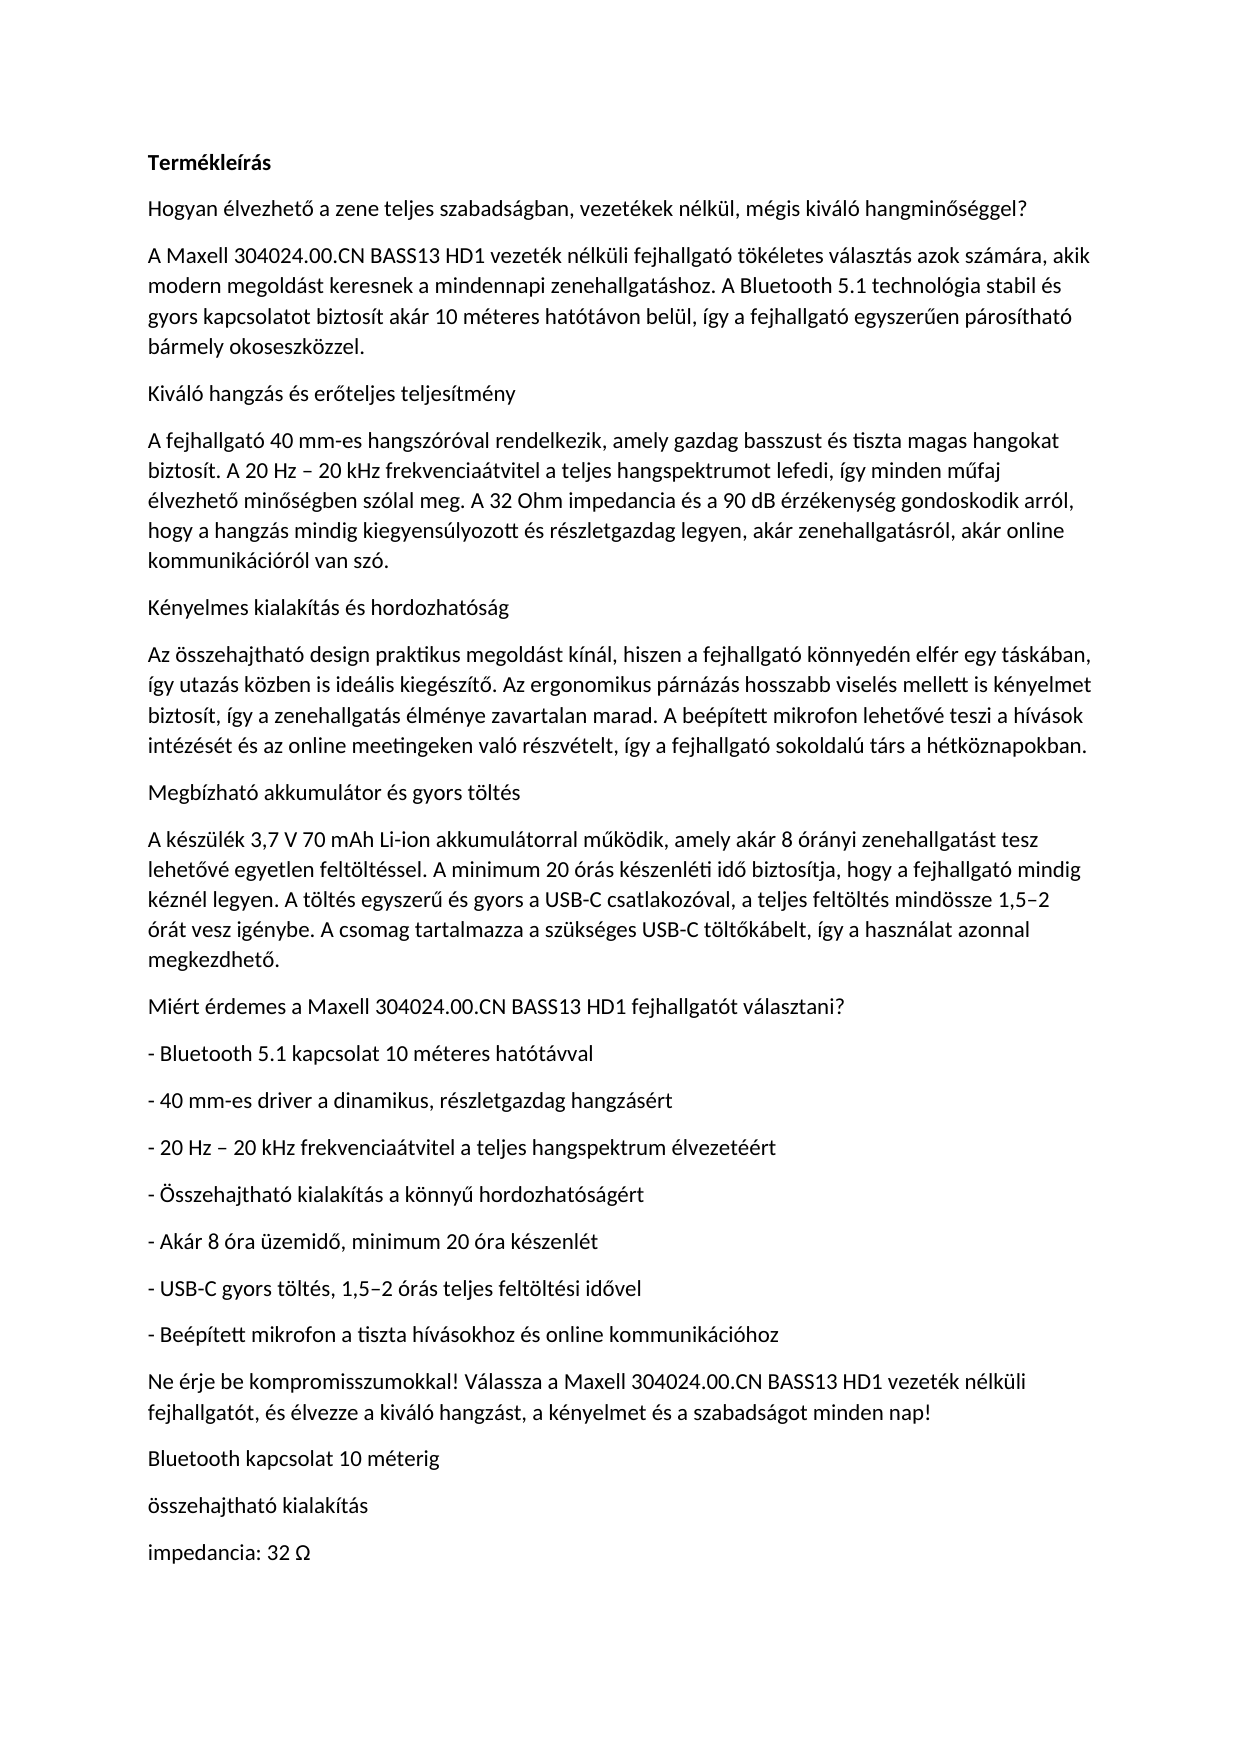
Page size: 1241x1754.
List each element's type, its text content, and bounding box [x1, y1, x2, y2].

text Hogyan élvezhető a zene teljes szabadságban, vezetékek nélkül, mégis kiváló hangminőséggel? [148, 194, 1093, 222]
text Termékleírás [148, 148, 1093, 176]
text - 20 Hz – 20 kHz frekvenciaátvitel a teljes hangspektrum élvezetéért [148, 1133, 1093, 1161]
text Kényelmes kialakítás és hordozhatóság [148, 593, 1093, 621]
text - Összehajtható kialakítás a könnyű hordozhatóságért [148, 1180, 1093, 1208]
text A fejhallgató 40 mm-es hangszóróval rendelkezik, amely gazdag basszust és tiszta magas hangokat biztosít. A 20 Hz – 20 kHz frekvenciaátvitel a teljes hangspektrumot lefedi, így minden műfaj élvezhető minőségben szólal meg. A 32 Ohm impedancia és a 90 dB érzékenység gondoskodik arról, hogy a hangzás mindig kiegyensúlyozott és részletgazdag legyen, akár zenehallgatásról, akár online kommunikációról van szó. [148, 426, 1093, 574]
text összehajtható kialakítás [148, 1491, 1093, 1519]
text impedancia: 32 Ω [148, 1538, 1093, 1566]
text Kiváló hangzás és erőteljes teljesítmény [148, 379, 1093, 407]
text - Beépített mikrofon a tiszta hívásokhoz és online kommunikációhoz [148, 1321, 1093, 1348]
text - 40 mm-es driver a dinamikus, részletgazdag hangzásért [148, 1086, 1093, 1114]
text A Maxell 304024.00.CN BASS13 HD1 vezeték nélküli fejhallgató tökéletes választás azok számára, akik modern megoldást keresnek a mindennapi zenehallgatáshoz. A Bluetooth 5.1 technológia stabil és gyors kapcsolatot biztosít akár 10 méteres hatótávon belül, így a fejhallgató egyszerűen párosítható bármely okoseszközzel. [148, 241, 1093, 360]
text Az összehajtható design praktikus megoldást kínál, hiszen a fejhallgató könnyedén elfér egy táskában, így utazás közben is ideális kiegészítő. Az ergonomikus párnázás hosszabb viselés mellett is kényelmet biztosít, így a zenehallgatás élménye zavartalan marad. A beépített mikrofon lehetővé teszi a hívások intézését és az online meetingeken való részvételt, így a fejhallgató sokoldalú társ a hétköznapokban. [148, 640, 1093, 759]
text Bluetooth kapcsolat 10 méterig [148, 1444, 1093, 1472]
text Megbízható akkumulátor és gyors töltés [148, 778, 1093, 806]
text - Akár 8 óra üzemidő, minimum 20 óra készenlét [148, 1227, 1093, 1255]
text - Bluetooth 5.1 kapcsolat 10 méteres hatótávval [148, 1039, 1093, 1067]
text Ne érje be kompromisszumokkal! Válassza a Maxell 304024.00.CN BASS13 HD1 vezeték nélküli fejhallgatót, és élvezze a kiváló hangzást, a kényelmet és a szabadságot minden nap! [148, 1367, 1093, 1426]
text A készülék 3,7 V 70 mAh Li-ion akkumulátorral működik, amely akár 8 órányi zenehallgatást tesz lehetővé egyetlen feltöltéssel. A minimum 20 órás készenléti idő biztosítja, hogy a fejhallgató mindig kéznél legyen. A töltés egyszerű és gyors a USB-C csatlakozóval, a teljes feltöltés mindössze 1,5–2 órát vesz igénybe. A csomag tartalmazza a szükséges USB-C töltőkábelt, így a használat azonnal megkezdhető. [148, 825, 1093, 973]
text - USB-C gyors töltés, 1,5–2 órás teljes feltöltési idővel [148, 1274, 1093, 1302]
text Miért érdemes a Maxell 304024.00.CN BASS13 HD1 fejhallgatót választani? [148, 992, 1093, 1020]
